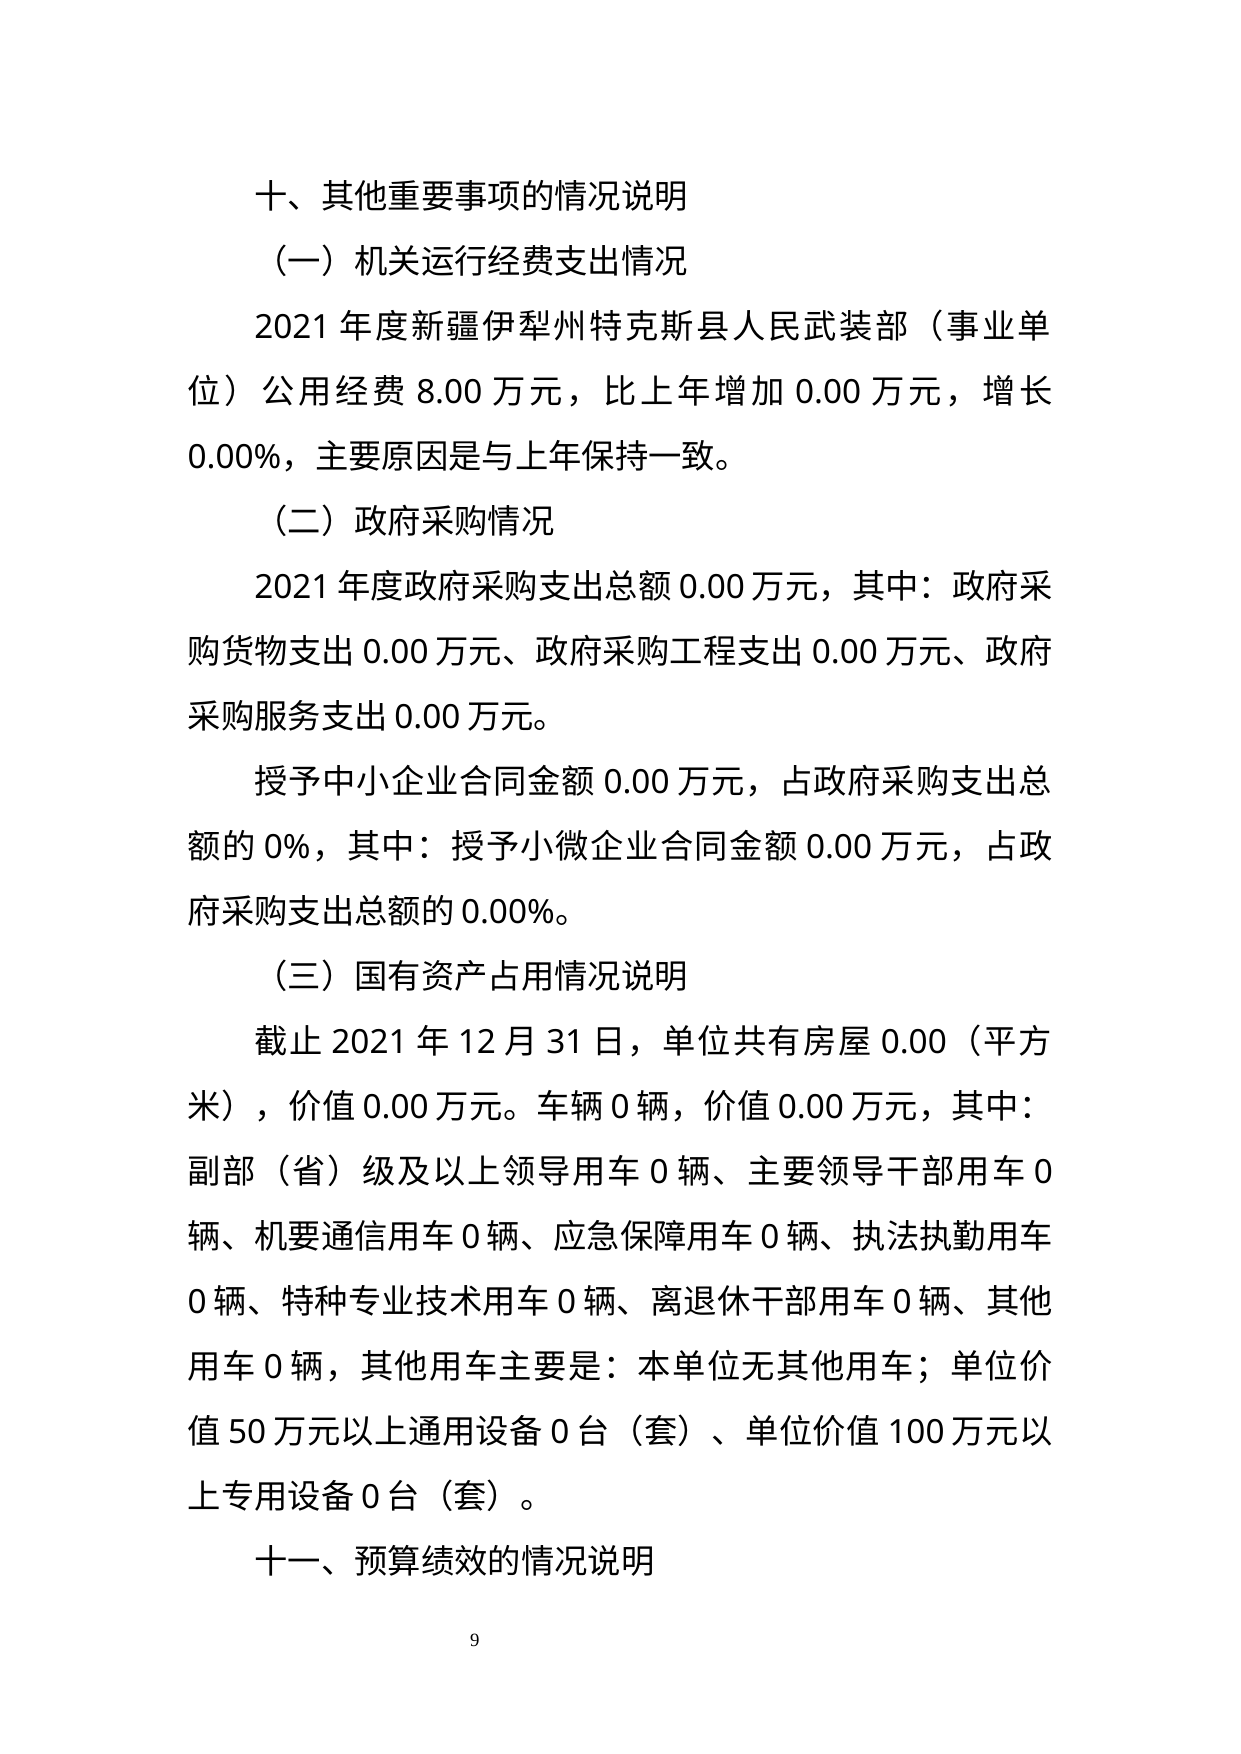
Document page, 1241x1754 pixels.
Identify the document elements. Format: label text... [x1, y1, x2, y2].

text 2021年度政府采购支出总额0.00万元，其中：政府采购货物支出0.00万元、政府采购工程支出0.00万元、政府采购服务支出0.00万元。 [187, 552, 1053, 747]
text 十、其他重要事项的情况说明 [187, 162, 1053, 227]
text 截止2021年12月31日，单位共有房屋0.00（平方米），价值0.00万元。车辆0辆，价值0.00万元，其中：副部（省）级及以上领导用车0辆、主要领导干部用车0辆、机要通信用车0辆、应急保障用车0辆、执法执勤用车0辆、特种专业技术用车0辆、离退休干部用车0辆、其他用车0辆，其他用车主要是：本单位无其他用车；单位价值50万元以上通用设备0台（套）、单位价值100万元以上专用设备0台（套）。 [187, 1007, 1053, 1527]
text 2021年度新疆伊犁州特克斯县人民武装部（事业单位）公用经费8.00万元，比上年增加0.00万元，增长0.00%，主要原因是与上年保持一致。 [187, 292, 1053, 487]
text （三）国有资产占用情况说明 [187, 942, 1053, 1007]
text （二）政府采购情况 [187, 487, 1053, 552]
text 十一、预算绩效的情况说明 [187, 1527, 1053, 1592]
text 授予中小企业合同金额0.00万元，占政府采购支出总额的0%，其中：授予小微企业合同金额0.00万元，占政府采购支出总额的0.00%。 [187, 747, 1053, 942]
text （一）机关运行经费支出情况 [187, 227, 1053, 292]
